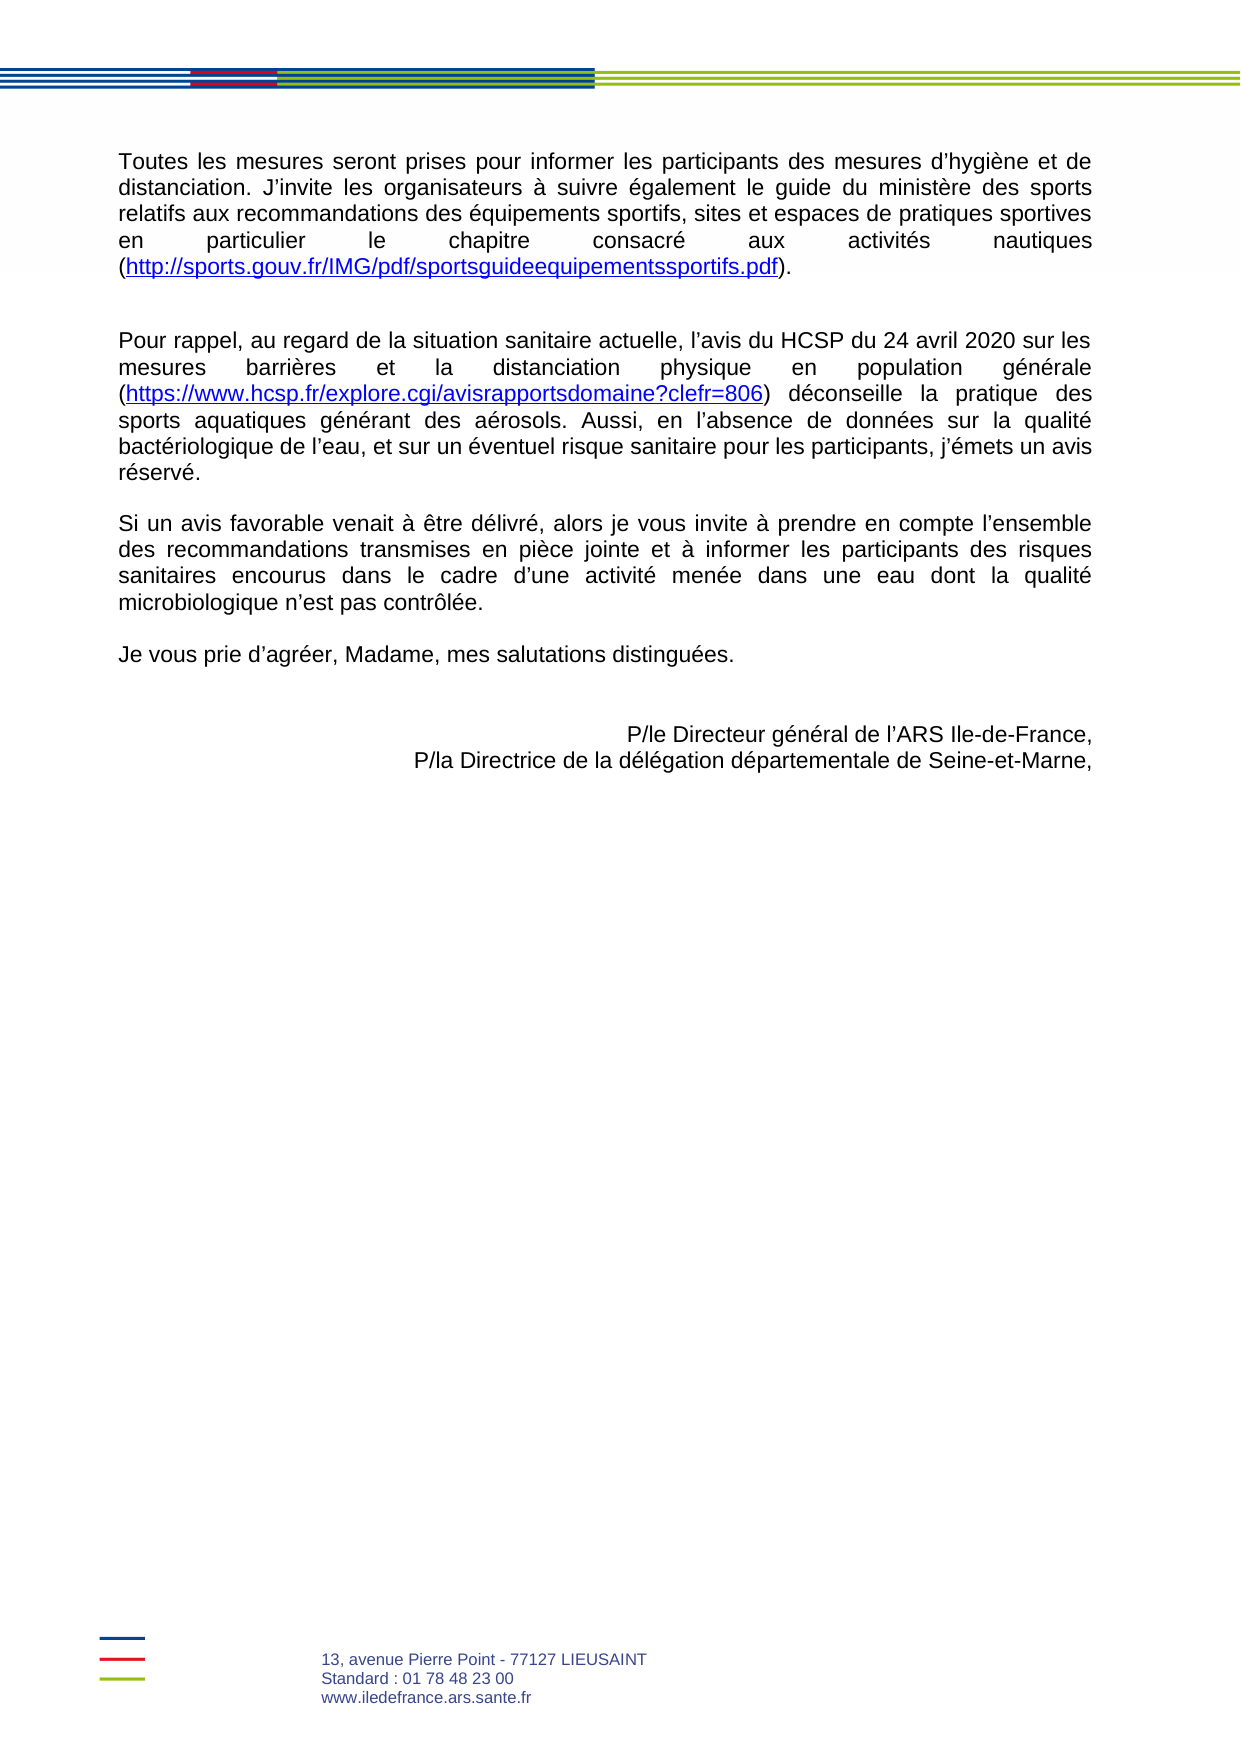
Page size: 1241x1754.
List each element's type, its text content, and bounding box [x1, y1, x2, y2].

text Toutes les mesures seront prises pour informer les participants des mesures d’hygiène et de distanciation. J’invite les organisateurs à suivre également le guide du ministère des sports relatifs aux recommandations des équipements sportifs, sites et espaces de pratiques sportives en particulier le chapitre consacré aux activités nautiques (http://sports.gouv.fr/IMG/pdf/sportsguideequipementssportifs.pdf). [118, 148, 1093, 279]
picture [0, 68, 1241, 271]
picture [97, 1635, 147, 1682]
text P/la Directrice de la délégation départementale de Seine-et-Marne, [118, 747, 1093, 773]
text Pour rappel, au regard de la situation sanitaire actuelle, l’avis du HCSP du 24 avril 2020 sur les mesures barrières et la distanciation physique en population générale (https://www.hcsp.fr/explore.cgi/avisrapportsdomaine?clefr=806) déconseille la pratique des sports aquatiques générant des aérosols. Aussi, en l’absence de données sur la qualité bactériologique de l’eau, et sur un éventuel risque sanitaire pour les participants, j’émets un avis réservé. [118, 327, 1093, 486]
text P/le Directeur général de l’ARS Ile-de-France, [118, 721, 1093, 747]
text Si un avis favorable venait à être délivré, alors je vous invite à prendre en compte l’ensemble des recommandations transmises en pièce jointe et à informer les participants des risques sanitaires encourus dans le cadre d’une activité menée dans une eau dont la qualité microbiologique n’est pas contrôlée. [118, 510, 1093, 615]
text Je vous prie d’agréer, Madame, mes salutations distinguées. [118, 641, 1093, 668]
